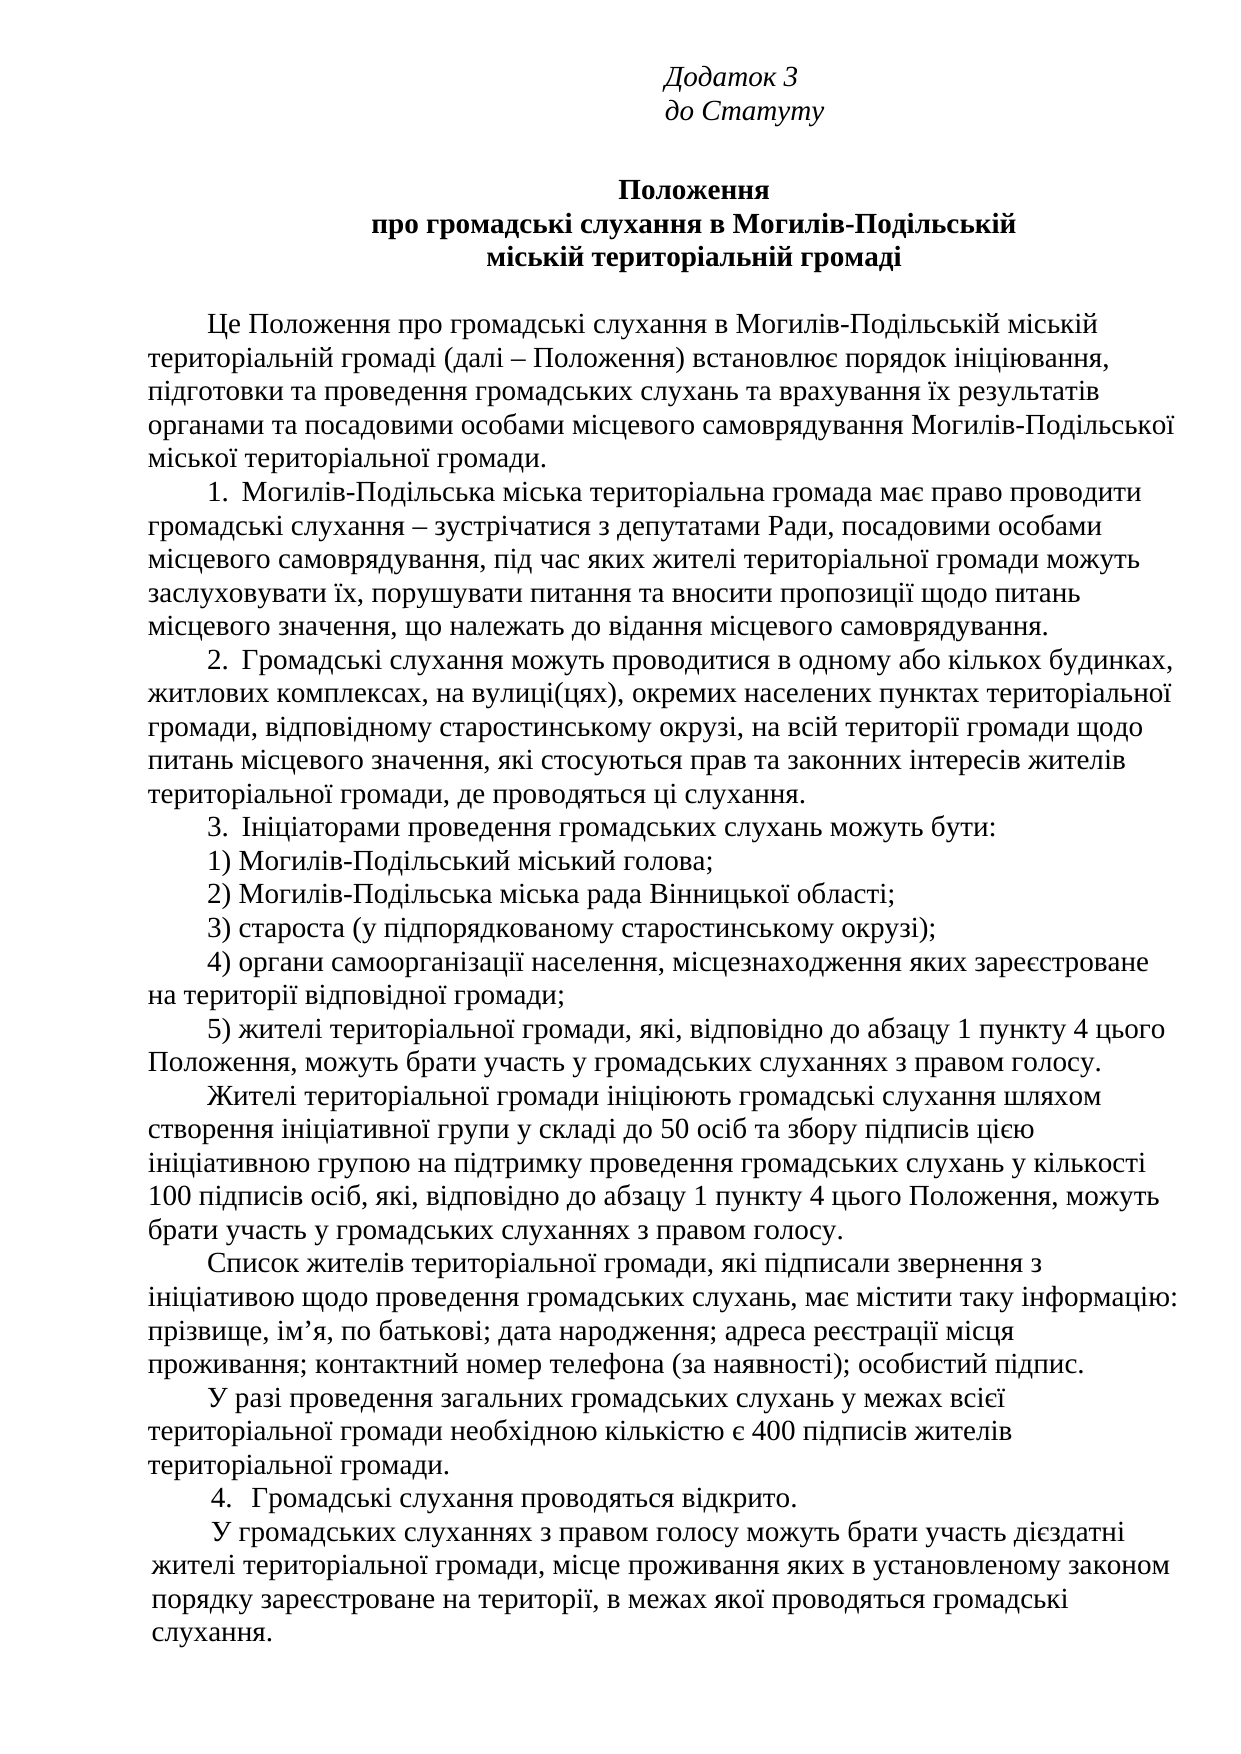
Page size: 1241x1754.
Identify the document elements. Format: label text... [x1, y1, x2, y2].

text У громадських слуханнях з правом голосу можуть брати участь дієздатні жителі територіальної громади, місце проживання яких в установленому законом порядку зареєстроване на території, в межах якої проводяться громадські слухання. [151, 1514, 1181, 1648]
list Громадські слухання проводяться відкрито. [151, 1480, 1181, 1514]
list Могилів-Подільська міська територіальна громада має право проводити громадські слухання – зустрічатися з депутатами Ради, посадовими особами місцевого самоврядування, під час яких жителі територіальної громади можуть заслуховувати їх, порушувати питання та вносити пропозиції щодо питань місцевого значення, що належать до відання місцевого самоврядування. [148, 474, 1181, 642]
text Додаток 3 [148, 59, 1181, 93]
list Громадські слухання можуть проводитися в одному або кількох будинках, житлових комплексах, на вулиці(цях), окремих населених пунктах територіальної громади, відповідному старостинському окрузі, на всій території громади щодо питань місцевого значення, які стосуються прав та законних інтересів жителів територіальної громади, де проводяться ці слухання. [148, 642, 1181, 809]
text 5) жителі територіальної громади, які, відповідно до абзацу 1 пункту 4 цього Положення, можуть брати участь у громадських слуханнях з правом голосу. [148, 1011, 1181, 1078]
text Список жителів територіальної громади, які підписали звернення з ініціативою щодо проведення громадських слухань, має містити таку інформацію: прізвище, ім’я, по батькові; дата народження; адреса реєстрації місця проживання; контактний номер телефона (за наявності); особистий підпис. [148, 1246, 1181, 1380]
text У разі проведення загальних громадських слухань у межах всієї територіальної громади необхідною кількістю є 400 підписів жителів територіальної громади. [148, 1380, 1181, 1480]
text Жителі територіальної громади ініціюють громадські слухання шляхом створення ініціативної групи у складі до 50 осіб та збору підписів цією ініціативною групою на підтримку проведення громадських слухань у кількості 100 підписів осіб, які, відповідно до абзацу 1 пункту 4 цього Положення, можуть брати участь у громадських слуханнях з правом голосу. [148, 1078, 1181, 1246]
text 1) Могилів-Подільський міський голова; [148, 843, 1181, 877]
text Положення [148, 172, 1181, 206]
text про громадські слухання в Могилів-Подільській [148, 206, 1181, 239]
list Ініціаторами проведення громадських слухань можуть бути: [148, 809, 1181, 843]
text Це Положення про громадські слухання в Могилів-Подільській міській територіальній громаді (далі – Положення) встановлює порядок ініціювання, підготовки та проведення громадських слухань та врахування їх результатів органами та посадовими особами місцевого самоврядування Могилів-Подільської міської територіальної громади. [148, 306, 1181, 474]
text 2) Могилів-Подільська міська рада Вінницької області; [148, 877, 1181, 910]
text 4) органи самоорганізації населення, місцезнаходження яких зареєстроване на території відповідної громади; [148, 944, 1181, 1011]
text 3) староста (у підпорядкованому старостинському окрузі); [148, 910, 1181, 944]
text міській територіальній громаді [148, 239, 1181, 273]
text до Статуту [148, 93, 1181, 126]
